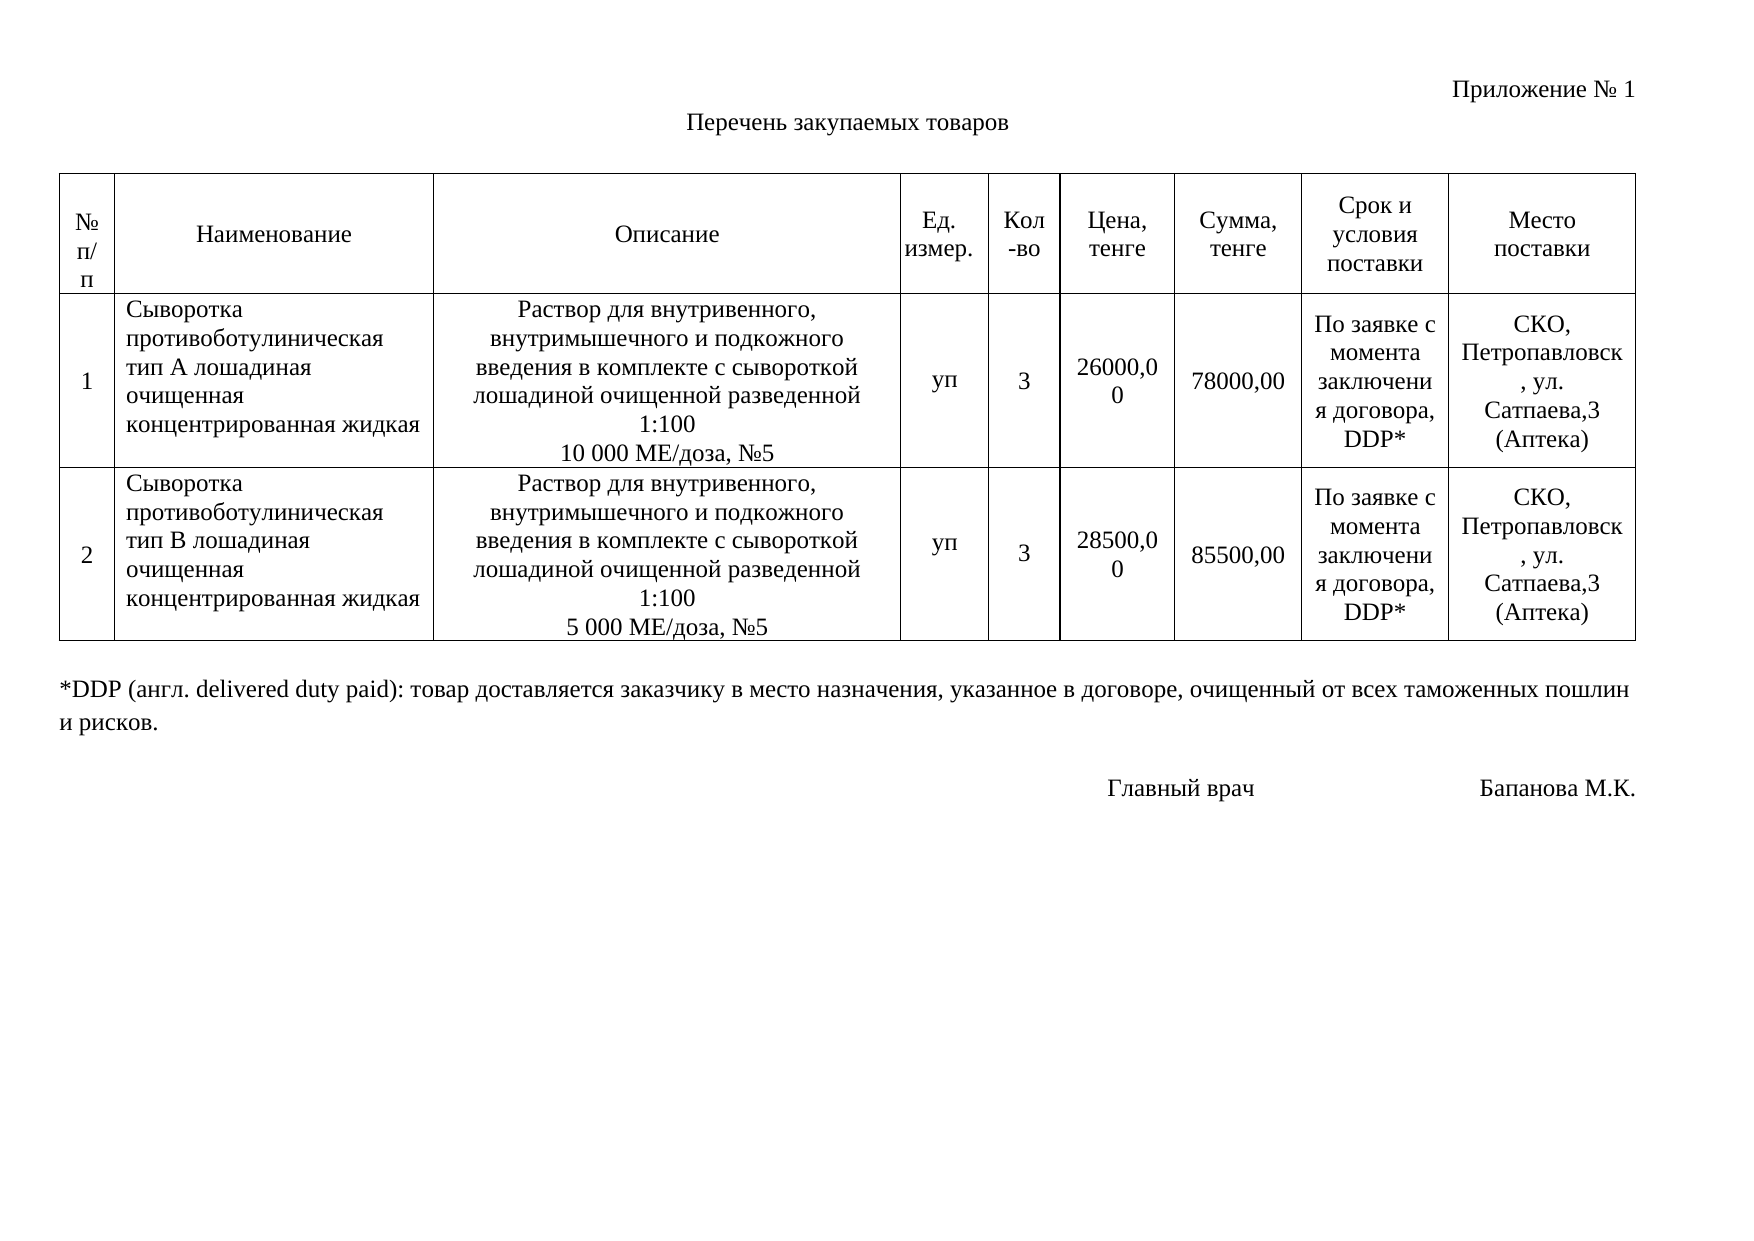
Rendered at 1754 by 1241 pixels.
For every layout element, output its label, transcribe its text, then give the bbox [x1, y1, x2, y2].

table_cell Сыворотка противоботулиническая тип А лошадиная очищенная концентрированная жидкая [115, 294, 433, 467]
table_cell СКО, Петропавловск, ул. Сатпаева,3 (Аптека) [1449, 468, 1635, 640]
table_cell уп [901, 468, 988, 640]
text Главный врач Бапанова М.К. [59, 773, 1636, 802]
table_cell 28500,00 [1061, 468, 1174, 640]
table_cell 78000,00 [1175, 294, 1301, 467]
table_cell По заявке с момента заключения договора, DDP* [1302, 468, 1448, 640]
table_header Кол-во [989, 174, 1059, 293]
table_cell СКО, Петропавловск, ул. Сатпаева,3 (Аптека) [1449, 294, 1635, 467]
table_header Ед. измер. [901, 174, 988, 293]
table_cell Раствор для внутривенного, внутримышечного и подкожного введения в комплекте с сывороткой лошадиной очищенной разведенной 1:100 10 000 МЕ/доза, №5 [434, 294, 900, 467]
table_header № п/п [60, 174, 114, 293]
table_cell Раствор для внутривенного, внутримышечного и подкожного введения в комплекте с сывороткой лошадиной очищенной разведенной 1:100 5 000 МЕ/доза, №5 [434, 468, 900, 640]
text Перечень закупаемых товаров [59, 107, 1636, 136]
table_cell уп [901, 294, 988, 467]
table_header Место поставки [1449, 174, 1635, 293]
table_cell 26000,00 [1061, 294, 1174, 467]
table_cell По заявке с момента заключения договора, DDP* [1302, 294, 1448, 467]
table_cell 1 [60, 294, 114, 467]
table_cell 3 [989, 468, 1059, 640]
table_header Описание [434, 174, 900, 293]
table_cell Сыворотка противоботулиническая тип В лошадиная очищенная концентрированная жидкая [115, 468, 433, 640]
text Приложение № 1 [0, 74, 1636, 103]
text *DDP (англ. delivered duty paid): товар доставляется заказчику в место назначения, указанное в договоре, очищенный от всех таможенных пошлин и рисков. [59, 674, 1636, 736]
table_header Наименование [115, 174, 433, 293]
table_header Сумма, тенге [1175, 174, 1301, 293]
table_cell 2 [60, 468, 114, 640]
table_header Срок и условия поставки [1302, 174, 1448, 293]
table_cell 3 [989, 294, 1059, 467]
table_cell 85500,00 [1175, 468, 1301, 640]
table_header Цена, тенге [1061, 174, 1174, 293]
